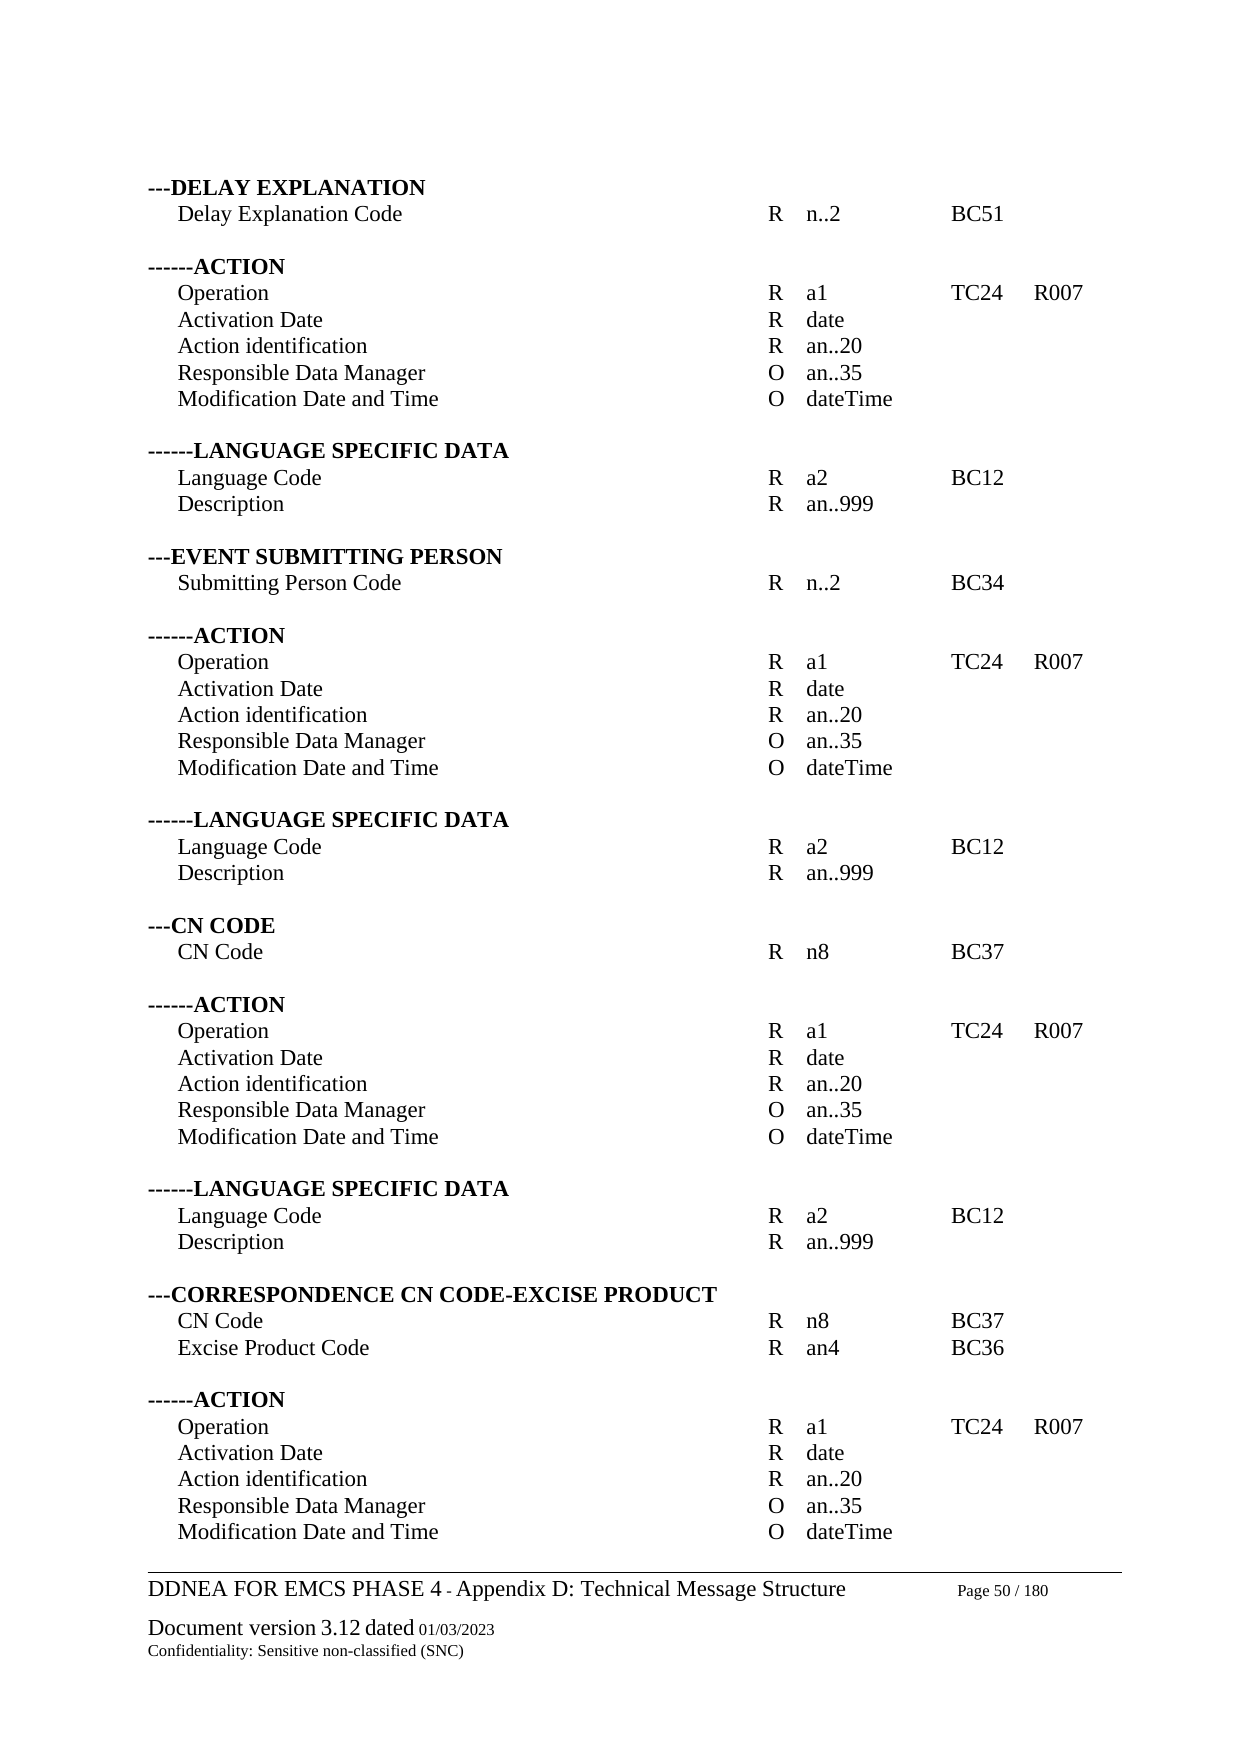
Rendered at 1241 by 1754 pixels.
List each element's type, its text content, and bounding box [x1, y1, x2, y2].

text Operation R a1 TC24 R007 [148, 648, 1122, 675]
text CN Code R n8 BC37 [148, 938, 1122, 965]
text ------LANGUAGE SPECIFIC DATA [148, 1176, 1122, 1202]
text CN Code R n8 BC37 [148, 1307, 1122, 1334]
text ------ACTION [148, 991, 1122, 1017]
text ------ACTION [148, 622, 1122, 648]
text Modification Date and Time O dateTime [148, 1123, 1122, 1149]
text ------LANGUAGE SPECIFIC DATA [148, 438, 1122, 464]
text ---CN CODE [148, 912, 1122, 938]
text ------ACTION [148, 253, 1122, 279]
text Language Code R a2 BC12 [148, 1202, 1122, 1228]
text Action identification R an..20 [148, 332, 1122, 358]
text Responsible Data Manager O an..35 [148, 358, 1122, 385]
text Modification Date and Time O dateTime [148, 754, 1122, 780]
text ---CORRESPONDENCE CN CODE-EXCISE PRODUCT [148, 1281, 1122, 1307]
text ------ACTION [148, 1386, 1122, 1413]
text Excise Product Code R an4 BC36 [148, 1334, 1122, 1360]
text Activation Date R date [148, 1044, 1122, 1070]
text ---DELAY EXPLANATION [148, 174, 1122, 200]
text Submitting Person Code R n..2 BC34 [148, 569, 1122, 596]
text ------LANGUAGE SPECIFIC DATA [148, 807, 1122, 833]
text Description R an..999 [148, 859, 1122, 886]
text Delay Explanation Code R n..2 BC51 [148, 200, 1122, 227]
text Responsible Data Manager O an..35 [148, 1096, 1122, 1123]
text Action identification R an..20 [148, 701, 1122, 727]
text Operation R a1 TC24 R007 [148, 279, 1122, 306]
text Language Code R a2 BC12 [148, 464, 1122, 490]
text Operation R a1 TC24 R007 [148, 1413, 1122, 1439]
text Action identification R an..20 [148, 1070, 1122, 1096]
text Responsible Data Manager O an..35 [148, 727, 1122, 754]
text Modification Date and Time O dateTime [148, 1518, 1122, 1544]
text Language Code R a2 BC12 [148, 833, 1122, 859]
text Activation Date R date [148, 306, 1122, 332]
text Responsible Data Manager O an..35 [148, 1492, 1122, 1518]
text Description R an..999 [148, 490, 1122, 517]
text Action identification R an..20 [148, 1465, 1122, 1492]
text ---EVENT SUBMITTING PERSON [148, 543, 1122, 569]
text Description R an..999 [148, 1228, 1122, 1254]
text Activation Date R date [148, 1439, 1122, 1465]
text Operation R a1 TC24 R007 [148, 1017, 1122, 1044]
text Modification Date and Time O dateTime [148, 385, 1122, 411]
text Activation Date R date [148, 675, 1122, 701]
